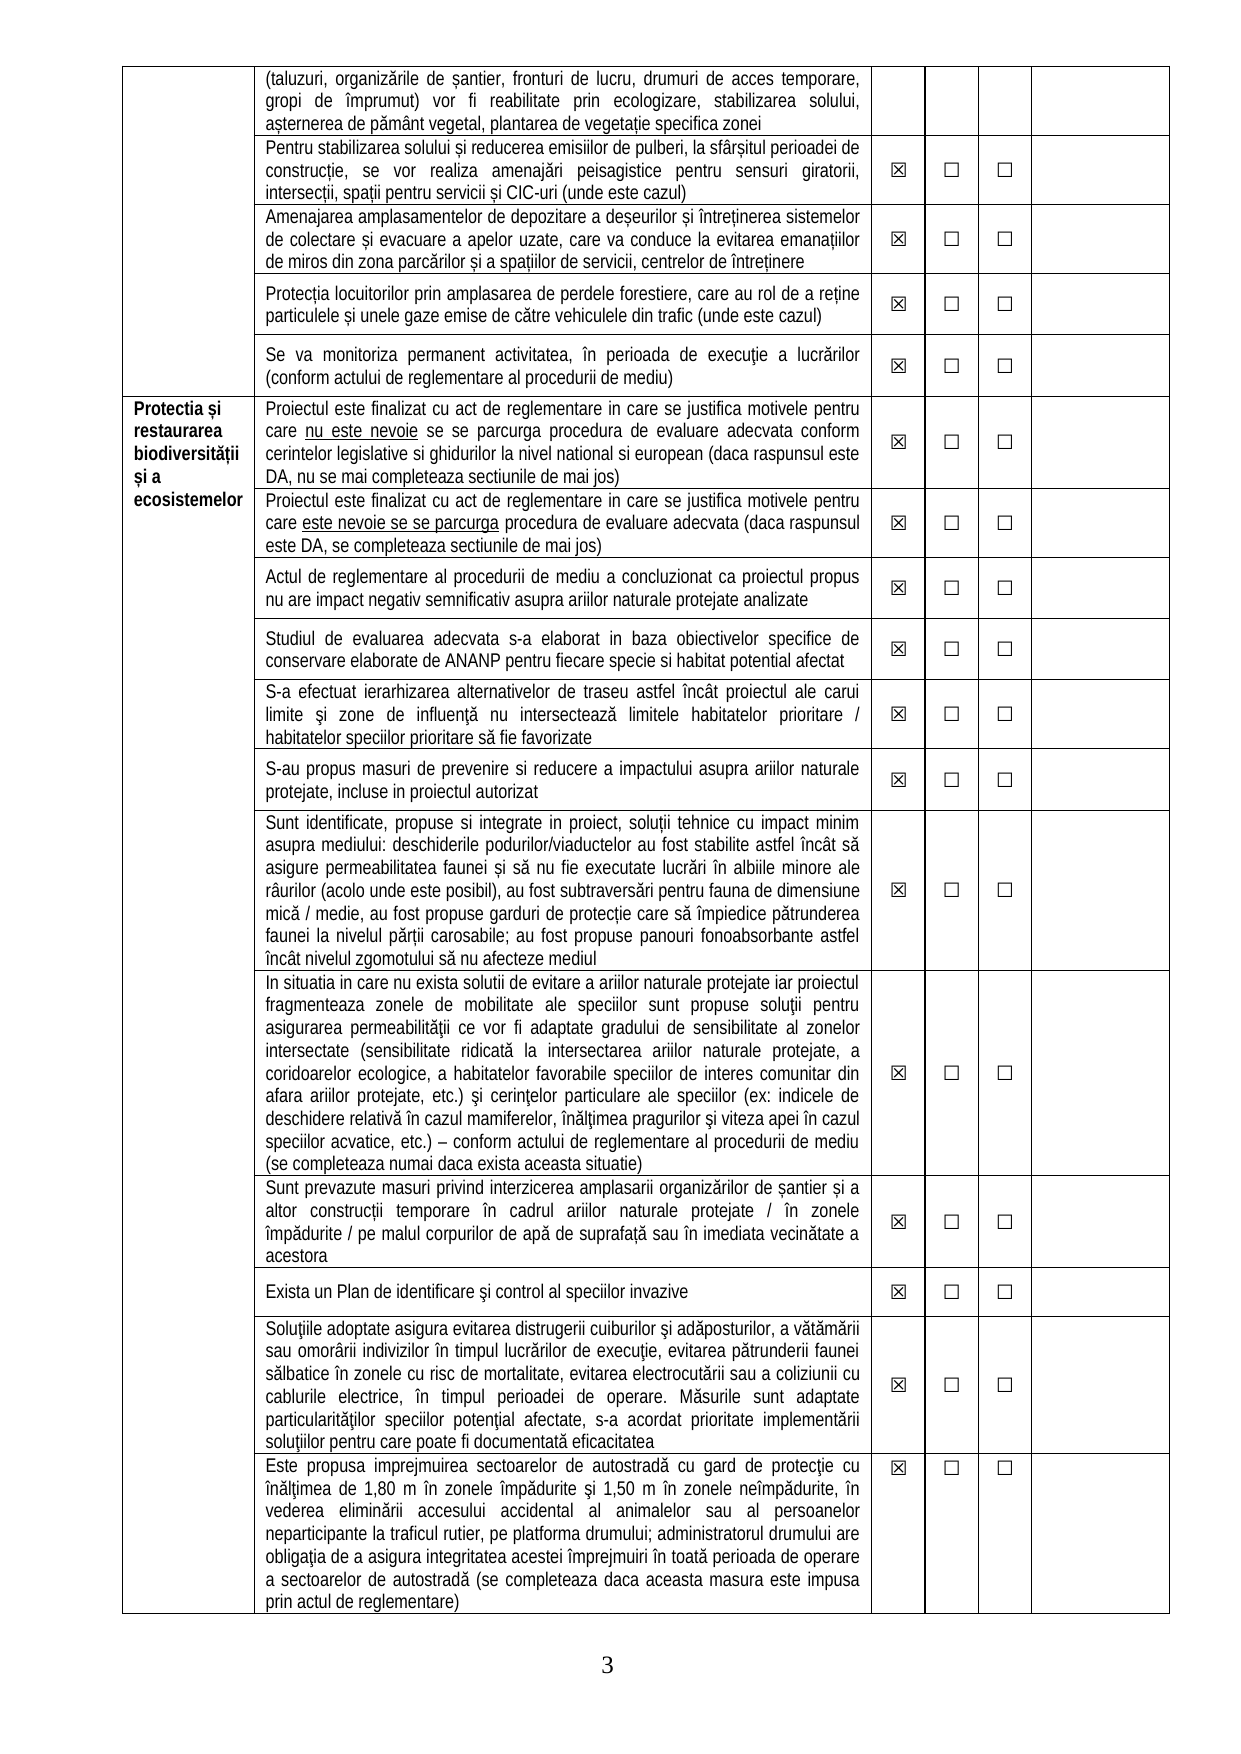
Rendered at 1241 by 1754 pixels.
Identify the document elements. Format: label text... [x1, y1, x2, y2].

table_cell Studiul de evaluarea adecvata s-a elaborat in baza obiectivelor specifice de conservare elaborate de ANANP pentru fiecare specie si habitat potential afectat [255, 619, 871, 679]
table_cell [1032, 811, 1169, 969]
table_cell [1032, 1176, 1169, 1267]
table_cell Sunt prevazute masuri privind interzicerea amplasarii organizărilor de șantier și a altor construcții temporare în cadrul ariilor naturale protejate / în zonele împădurite / pe malul corpurilor de apă de suprafață sau în imediata vecinătate a acestora [255, 1176, 871, 1267]
table_cell [1032, 749, 1169, 809]
table_cell [1032, 971, 1169, 1175]
table_cell Amenajarea amplasamentelor de depozitare a deșeurilor și întreținerea sistemelor de colectare și evacuare a apelor uzate, care va conduce la evitarea emanațiilor de miros din zona parcărilor și a spațiilor de servicii, centrelor de întreținere [255, 205, 871, 273]
table_cell Soluţiile adoptate asigura evitarea distrugerii cuiburilor şi adăposturilor, a vătămării sau omorârii indivizilor în timpul lucrărilor de execuţie, evitarea pătrunderii faunei sălbatice în zonele cu risc de mortalitate, evitarea electrocutării sau a coliziunii cu cablurile electrice, în timpul perioadei de operare. Măsurile sunt adaptate particularităţilor speciilor potenţial afectate, s-a acordat prioritate implementării soluţiilor pentru care poate fi documentată eficacitatea [255, 1317, 871, 1453]
table_cell [1032, 335, 1169, 396]
table_cell [1032, 397, 1169, 487]
table_cell [1032, 205, 1169, 273]
table_cell Se va monitoriza permanent activitatea, în perioada de execuţie a lucrărilor (conform actului de reglementare al procedurii de mediu) [255, 335, 871, 396]
table_cell Exista un Plan de identificare şi control al speciilor invazive [255, 1268, 871, 1316]
table_cell S-au propus masuri de prevenire si reducere a impactului asupra ariilor naturale protejate, incluse in proiectul autorizat [255, 749, 871, 809]
table_cell [1032, 67, 1169, 135]
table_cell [255, 67, 871, 135]
table_cell [1032, 558, 1169, 618]
table_cell Proiectul este finalizat cu act de reglementare in care se justifica motivele pentru care nu este nevoie se se parcurga procedura de evaluare adecvata conform cerintelor legislative si ghidurilor la nivel national si european (daca raspunsul este DA, nu se mai completeaza sectiunile de mai jos) [255, 397, 871, 487]
table_cell In situatia in care nu exista solutii de evitare a ariilor naturale protejate iar proiectul fragmenteaza zonele de mobilitate ale speciilor sunt propuse soluţii pentru asigurarea permeabilităţii ce vor fi adaptate gradului de sensibilitate al zonelor intersectate (sensibilitate ridicată la intersectarea ariilor naturale protejate, a coridoarelor ecologice, a habitatelor favorabile speciilor de interes comunitar din afara ariilor protejate, etc.) şi cerinţelor particulare ale speciilor (ex: indicele de deschidere relativă în cazul mamiferelor, înălţimea pragurilor şi viteza apei în cazul speciilor acvatice, etc.) – conform actului de reglementare al procedurii de mediu (se completeaza numai daca exista aceasta situatie) [255, 971, 871, 1175]
table_cell [1032, 489, 1169, 557]
table_cell Actul de reglementare al procedurii de mediu a concluzionat ca proiectul propus nu are impact negativ semnificativ asupra ariilor naturale protejate analizate [255, 558, 871, 618]
table_cell Protectia și restaurarea biodiversității și a ecosistemelor [123, 397, 254, 1613]
table_cell [1032, 1454, 1169, 1613]
table_cell [1032, 1317, 1169, 1453]
table_cell [1032, 136, 1169, 204]
table_cell S-a efectuat ierarhizarea alternativelor de traseu astfel încât proiectul ale carui limite şi zone de influenţă nu intersectează limitele habitatelor prioritare / habitatelor speciilor prioritare să fie favorizate [255, 680, 871, 748]
table_cell Sunt identificate, propuse si integrate in proiect, soluții tehnice cu impact minim asupra mediului: deschiderile podurilor/viaductelor au fost stabilite astfel încât să asigure permeabilitatea faunei și să nu fie executate lucrări în albiile minore ale râurilor (acolo unde este posibil), au fost subtraversări pentru fauna de dimensiune mică / medie, au fost propuse garduri de protecție care să împiedice pătrunderea faunei la nivelul părții carosabile; au fost propuse panouri fonoabsorbante astfel încât nivelul zgomotului să nu afecteze mediul [255, 811, 871, 969]
table_cell Este propusa imprejmuirea sectoarelor de autostradă cu gard de protecţie cu înălţimea de 1,80 m în zonele împădurite şi 1,50 m în zonele neîmpădurite, în vederea eliminării accesului accidental al animalelor sau al persoanelor neparticipante la traficul rutier, pe platforma drumului; administratorul drumului are obligaţia de a asigura integritatea acestei împrejmuiri în toată perioada de operare a sectoarelor de autostradă (se completeaza daca aceasta masura este impusa prin actul de reglementare) [255, 1454, 871, 1613]
table_cell [1032, 619, 1169, 679]
table_cell [1032, 274, 1169, 334]
table_cell Pentru stabilizarea solului și reducerea emisiilor de pulberi, la sfârșitul perioadei de construcție, se vor realiza amenajări peisagistice pentru sensuri giratorii, intersecții, spații pentru servicii și CIC-uri (unde este cazul) [255, 136, 871, 204]
table_cell Proiectul este finalizat cu act de reglementare in care se justifica motivele pentru care este nevoie se se parcurga procedura de evaluare adecvata (daca raspunsul este DA, se completeaza sectiunile de mai jos) [255, 489, 871, 557]
table_cell [1032, 680, 1169, 748]
table_cell [1032, 1268, 1169, 1316]
table_cell Protecția locuitorilor prin amplasarea de perdele forestiere, care au rol de a reține particulele și unele gaze emise de către vehiculele din trafic (unde este cazul) [255, 274, 871, 334]
